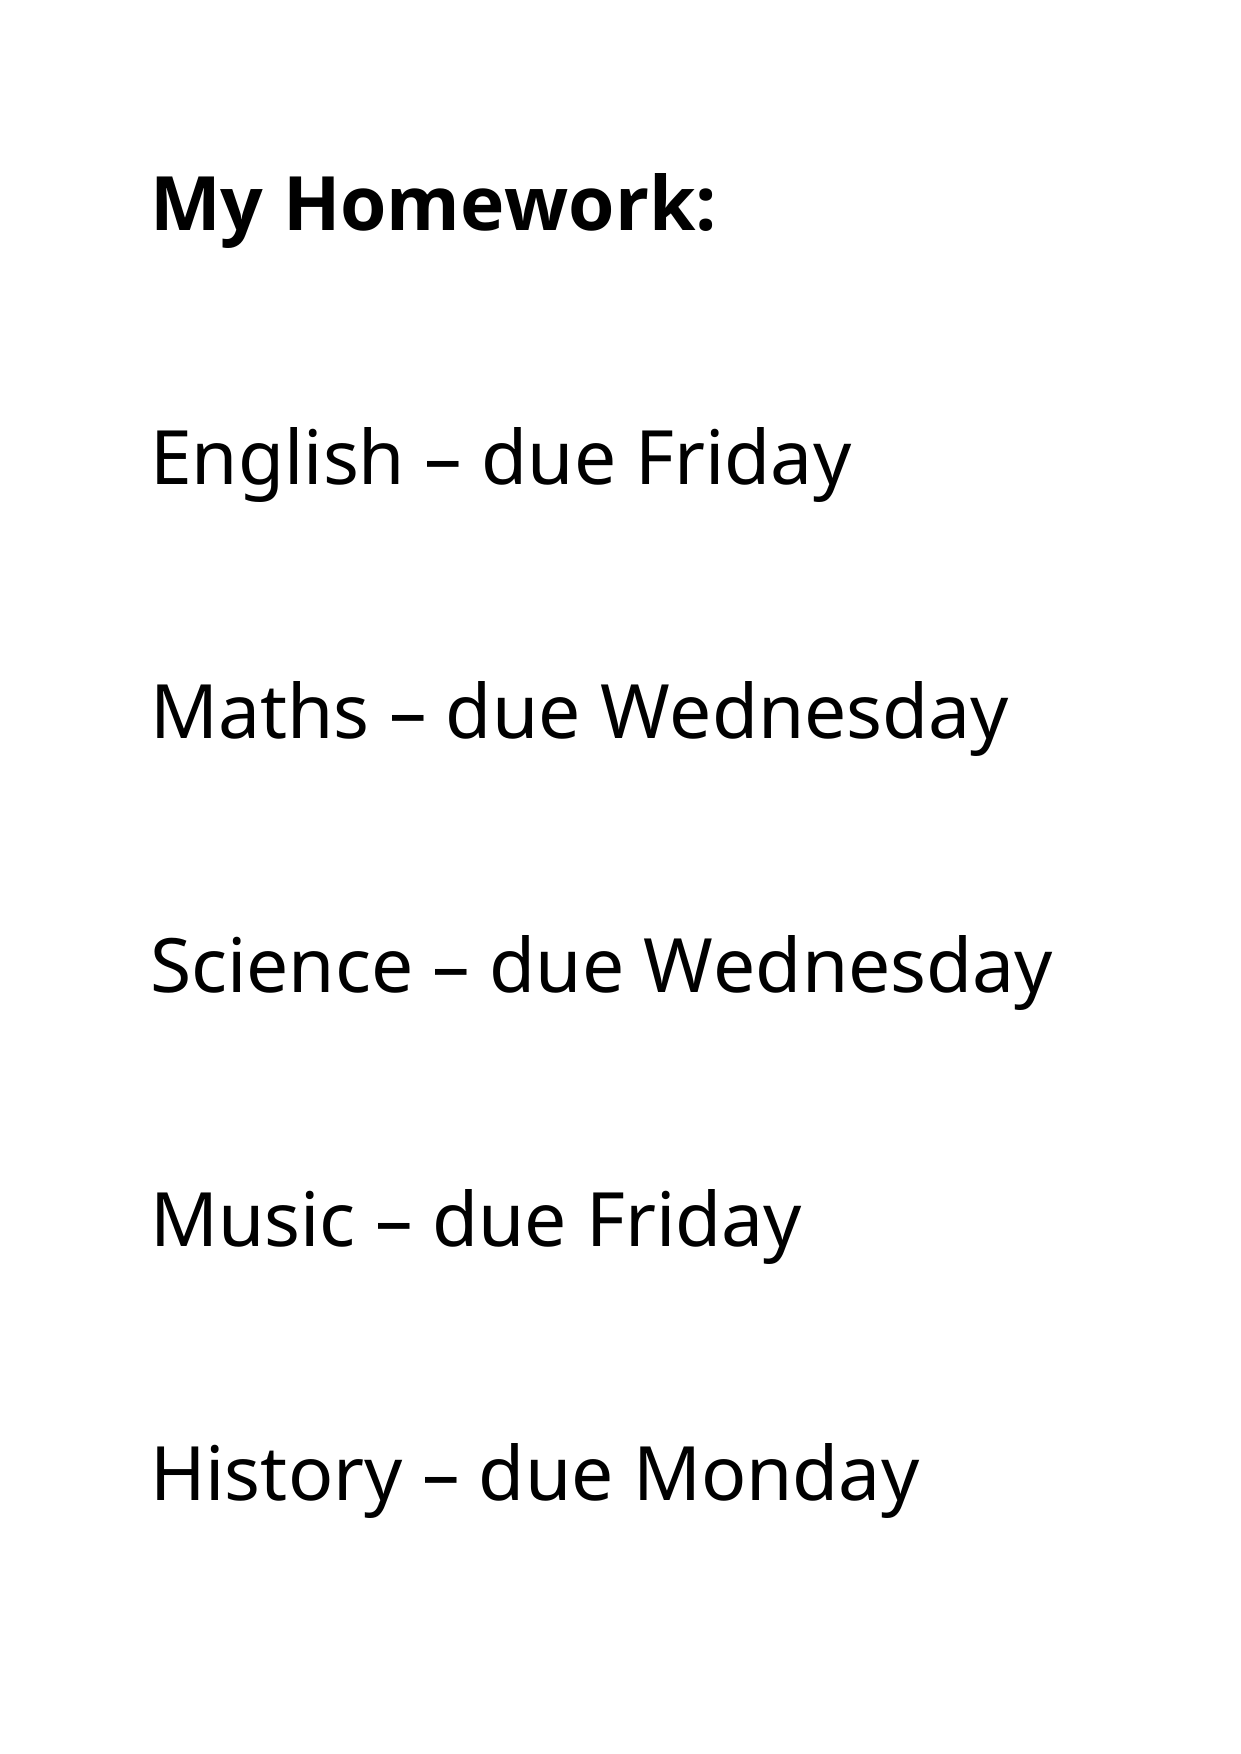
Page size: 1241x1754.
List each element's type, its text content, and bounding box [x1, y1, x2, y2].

text Music – due Friday [150, 1166, 1090, 1268]
text English – due Friday [150, 404, 1090, 506]
text Science – due Wednesday [150, 912, 1090, 1014]
text History – due Monday [150, 1420, 1090, 1522]
text My Homework: [150, 150, 1090, 252]
text Maths – due Wednesday [150, 658, 1090, 760]
